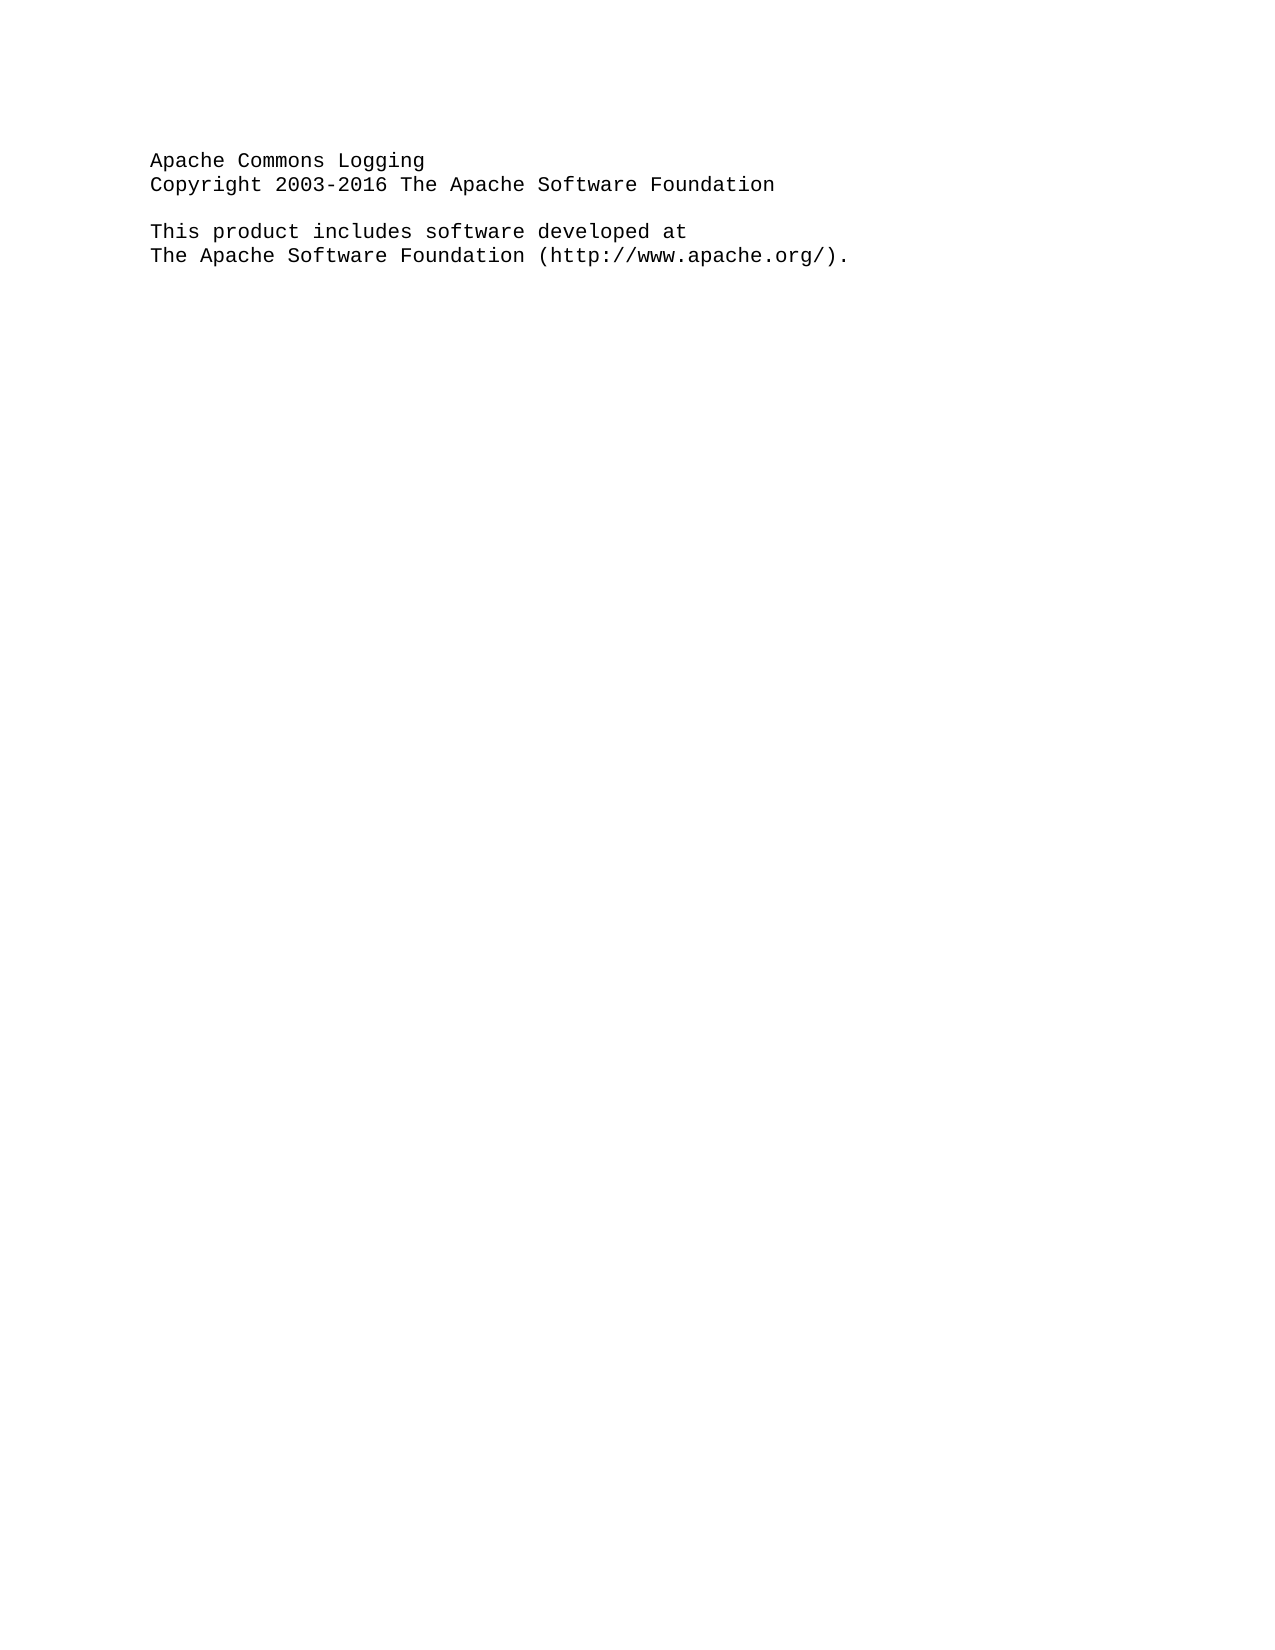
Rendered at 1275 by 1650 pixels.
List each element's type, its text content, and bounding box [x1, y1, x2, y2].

text The Apache Software Foundation (http://www.apache.org/). [150, 244, 1125, 268]
text This product includes software developed at [150, 221, 1125, 244]
text Copyright 2003-2016 The Apache Software Foundation [150, 174, 1125, 197]
text Apache Commons Logging [150, 150, 1125, 174]
